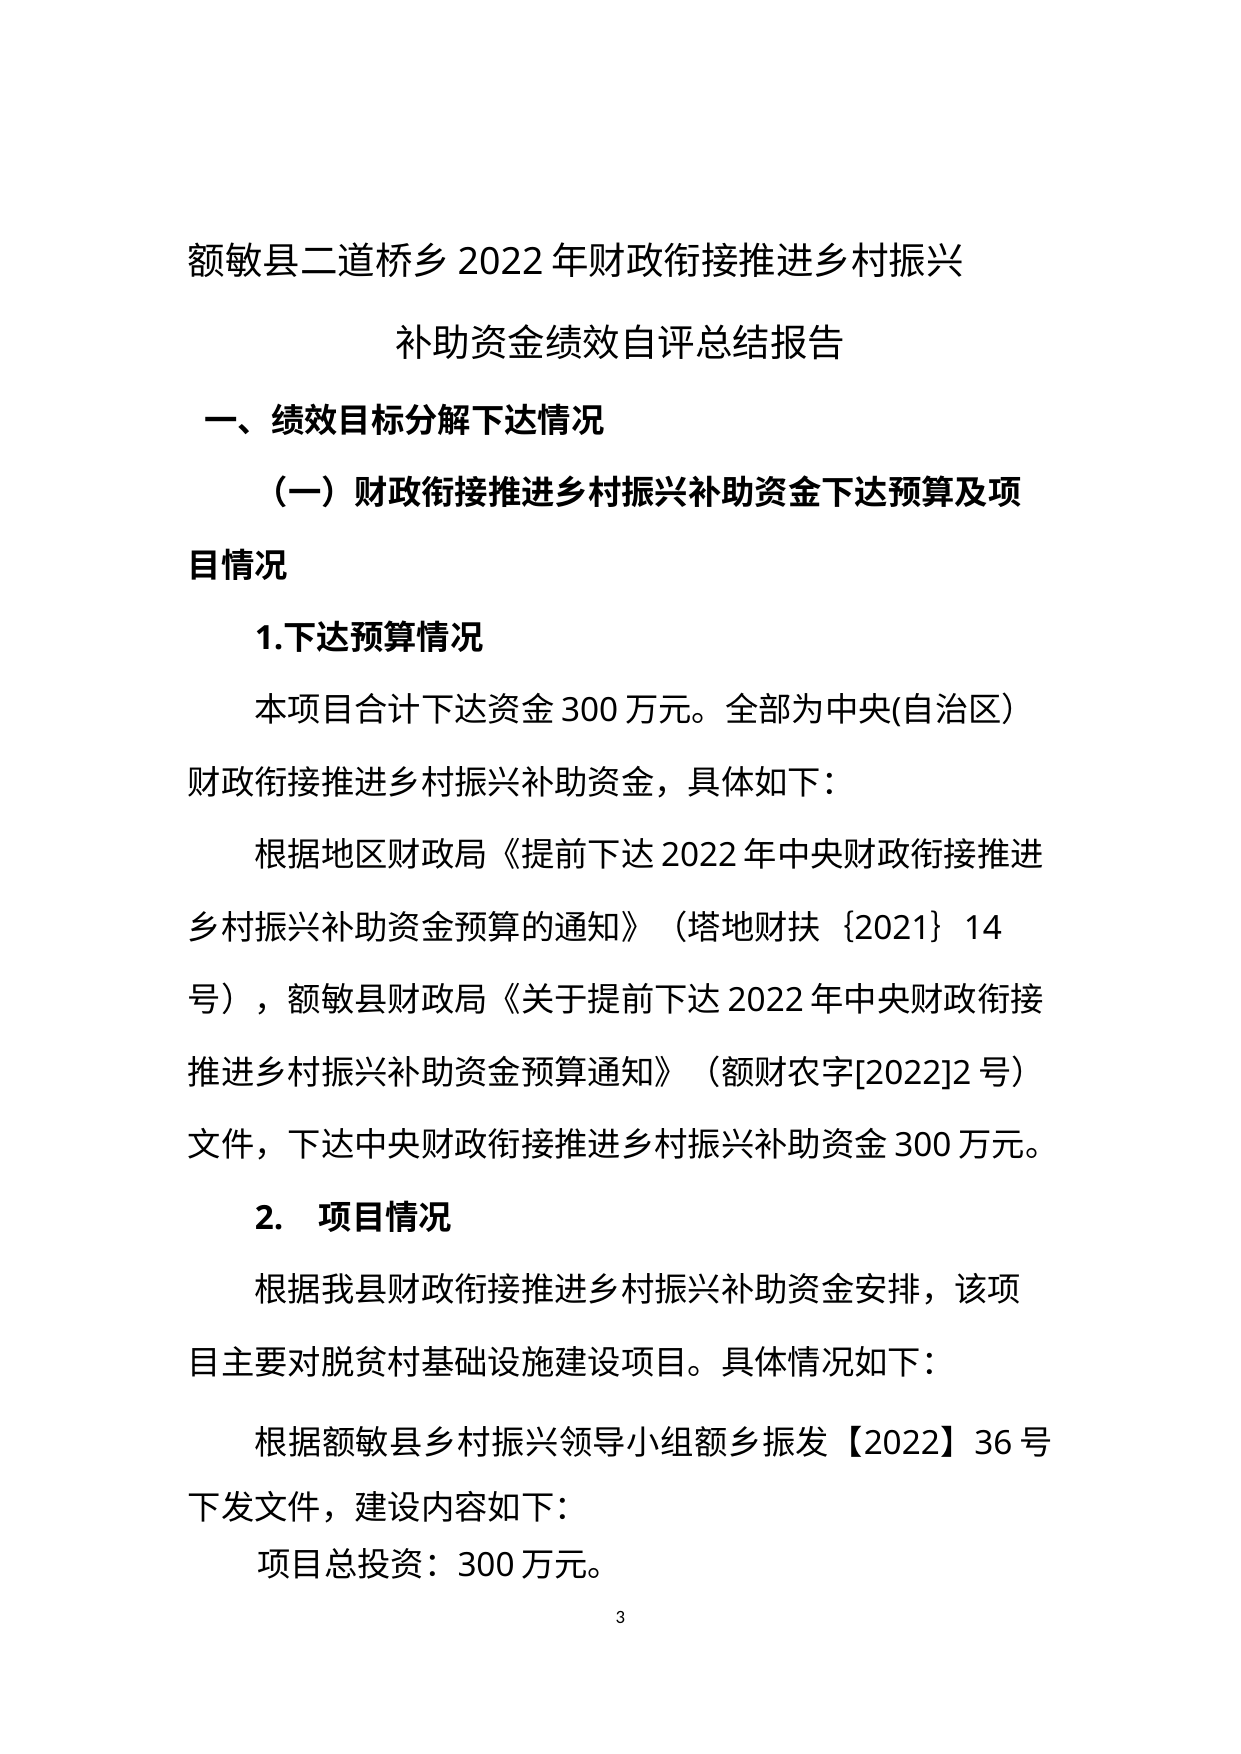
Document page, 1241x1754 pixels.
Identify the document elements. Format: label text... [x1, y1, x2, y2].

text 本项目合计下达资金300万元。全部为中央(自治区）财政衔接推进乡村振兴补助资金，具体如下： [187, 683, 1053, 804]
text 根据额敏县乡村振兴领导小组额乡振发【2022】36号下发文件，建设内容如下： [187, 1408, 1053, 1538]
text 补助资金绩效自评总结报告 [187, 312, 1053, 367]
text 额敏县二道桥乡2022年财政衔接推进乡村振兴 [187, 231, 1053, 285]
text 一、绩效目标分解下达情况 [187, 394, 1053, 442]
text 根据地区财政局《提前下达2022年中央财政衔接推进乡村振兴补助资金预算的通知》（塔地财扶｛2021｝14号），额敏县财政局《关于提前下达2022年中央财政衔接推进乡村振兴补助资金预算通知》（额财农字[2022]2号）文件，下达中央财政衔接推进乡村振兴补助资金300万元。 [187, 828, 1053, 1166]
text 根据我县财政衔接推进乡村振兴补助资金安排，该项目主要对脱贫村基础设施建设项目。具体情况如下： [187, 1263, 1053, 1384]
text （一）财政衔接推进乡村振兴补助资金下达预算及项目情况 [187, 466, 1053, 587]
text 1.下达预算情况 [187, 611, 1053, 659]
text 项目总投资：300万元。 [187, 1538, 1053, 1586]
list 项目情况 [187, 1191, 1053, 1239]
